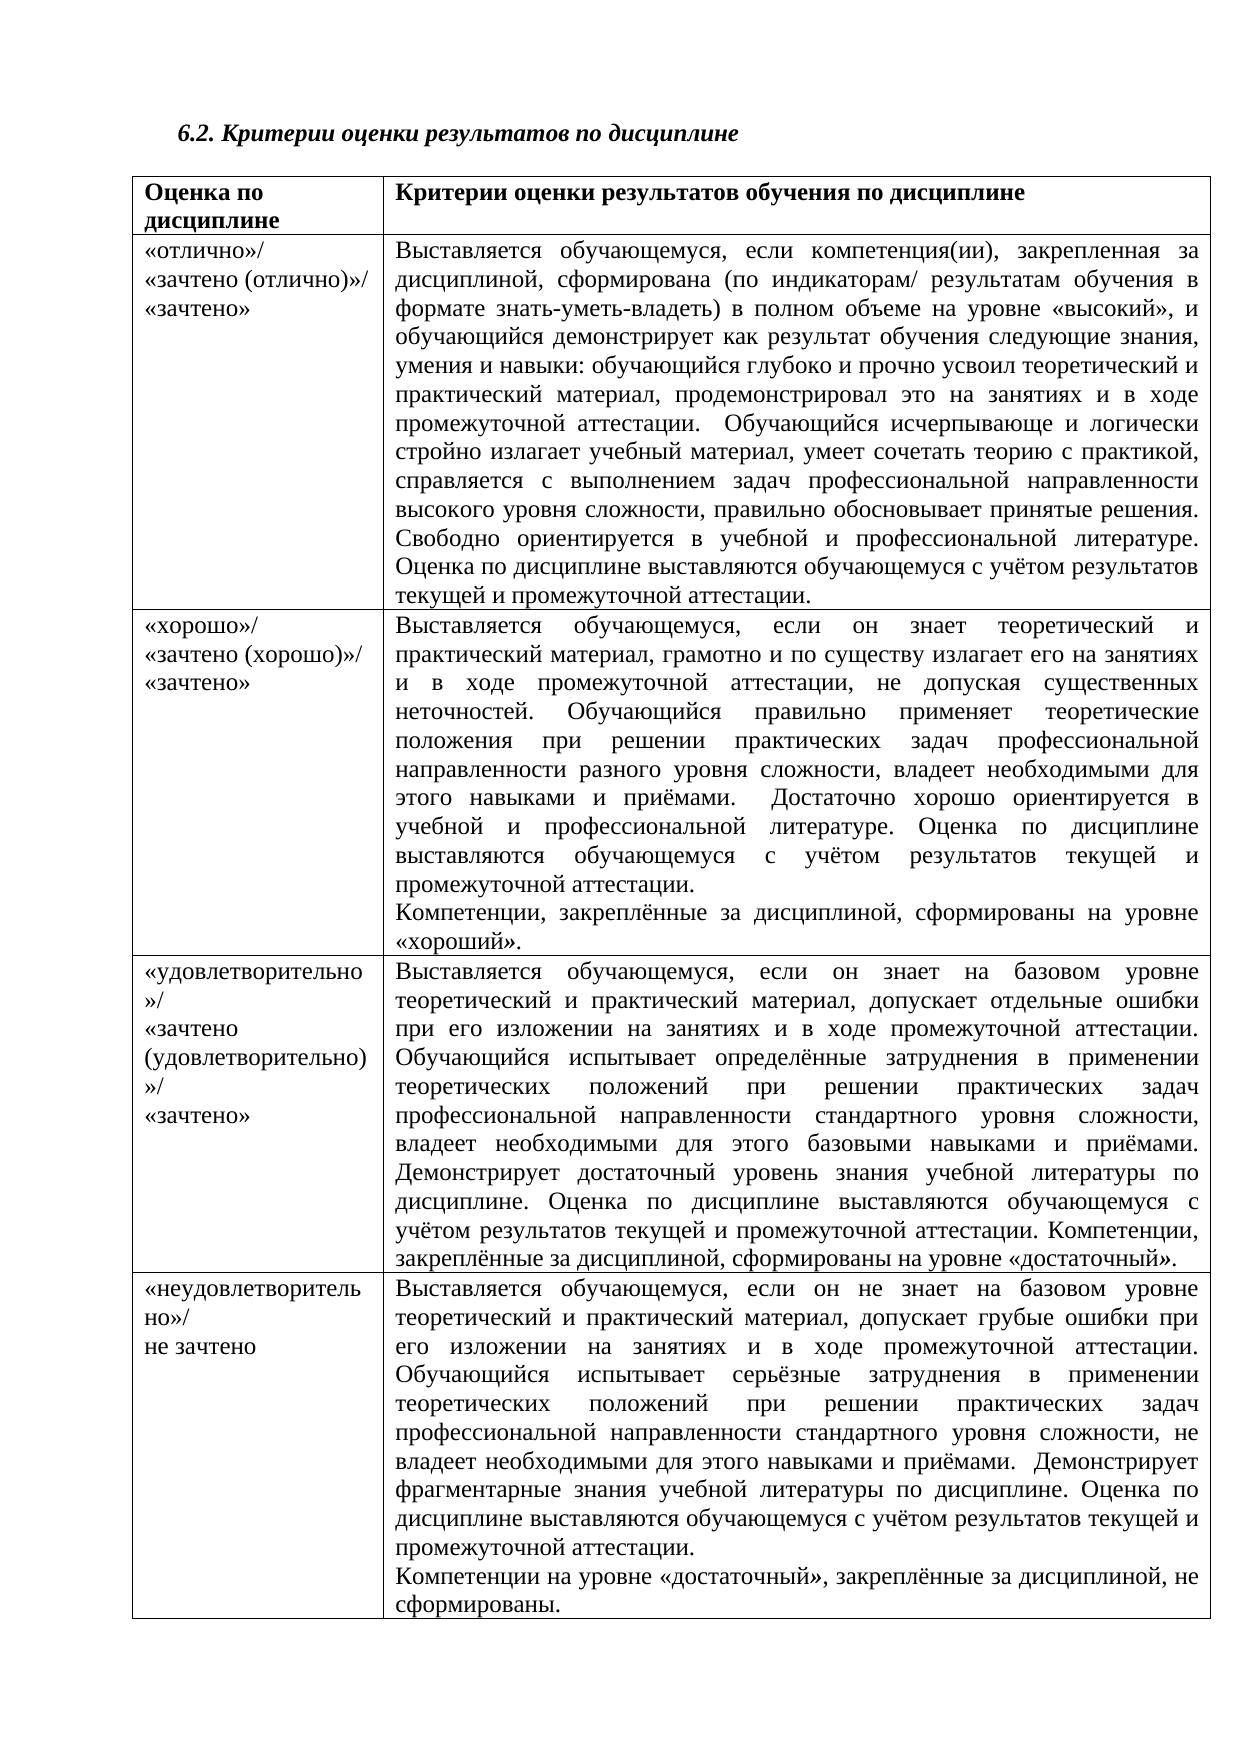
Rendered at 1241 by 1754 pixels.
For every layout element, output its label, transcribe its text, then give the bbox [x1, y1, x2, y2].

table_cell «удовлетворительно»/ «зачтено (удовлетворительно)»/ «зачтено» [133, 956, 383, 1272]
table_cell «хорошо»/ «зачтено (хорошо)»/ «зачтено» [133, 610, 383, 955]
table_cell «отлично»/ «зачтено (отлично)»/ «зачтено» [133, 235, 383, 609]
table_header Критерии оценки результатов обучения по дисциплине [384, 177, 1210, 234]
table_cell Выставляется обучающемуся, если компетенция(ии), закрепленная за дисциплиной, сформирована (по индикаторам/ результатам обучения в формате знать-уметь-владеть) в полном объеме на уровне «высокий», и обучающийся демонстрирует как результат обучения следующие знания, умения и навыки: обучающийся глубоко и прочно усвоил теоретический и практический материал, продемонстрировал это на занятиях и в ходе промежуточной аттестации. Обучающийся исчерпывающе и логически стройно излагает учебный материал, умеет сочетать теорию с практикой, справляется с выполнением задач профессиональной направленности высокого уровня сложности, правильно обосновывает принятые решения. Свободно ориентируется в учебной и профессиональной литературе. Оценка по дисциплине выставляются обучающемуся с учётом результатов текущей и промежуточной аттестации. [384, 235, 1210, 609]
table_cell Выставляется обучающемуся, если он не знает на базовом уровне теоретический и практический материал, допускает грубые ошибки при его изложении на занятиях и в ходе промежуточной аттестации. Обучающийся испытывает серьёзные затруднения в применении теоретических положений при решении практических задач профессиональной направленности стандартного уровня сложности, не владеет необходимыми для этого навыками и приёмами. Демонстрирует фрагментарные знания учебной литературы по дисциплине. Оценка по дисциплине выставляются обучающемуся с учётом результатов текущей и промежуточной аттестации. Компетенции на уровне «достаточный», закреплённые за дисциплиной, не сформированы. [384, 1273, 1210, 1618]
table_cell «неудовлетворительно»/ не зачтено [133, 1273, 383, 1618]
table_header Оценка по дисциплине [133, 177, 383, 234]
text 6.2. Критерии оценки результатов по дисциплине [177, 118, 1152, 147]
table_cell Выставляется обучающемуся, если он знает теоретический и практический материал, грамотно и по существу излагает его на занятиях и в ходе промежуточной аттестации, не допуская существенных неточностей. Обучающийся правильно применяет теоретические положения при решении практических задач профессиональной направленности разного уровня сложности, владеет необходимыми для этого навыками и приёмами. Достаточно хорошо ориентируется в учебной и профессиональной литературе. Оценка по дисциплине выставляются обучающемуся с учётом результатов текущей и промежуточной аттестации. Компетенции, закреплённые за дисциплиной, сформированы на уровне «хороший». [384, 610, 1210, 955]
table_cell Выставляется обучающемуся, если он знает на базовом уровне теоретический и практический материал, допускает отдельные ошибки при его изложении на занятиях и в ходе промежуточной аттестации. Обучающийся испытывает определённые затруднения в применении теоретических положений при решении практических задач профессиональной направленности стандартного уровня сложности, владеет необходимыми для этого базовыми навыками и приёмами. Демонстрирует достаточный уровень знания учебной литературы по дисциплине. Оценка по дисциплине выставляются обучающемуся с учётом результатов текущей и промежуточной аттестации. Компетенции, закреплённые за дисциплиной, сформированы на уровне «достаточный». [384, 956, 1210, 1272]
